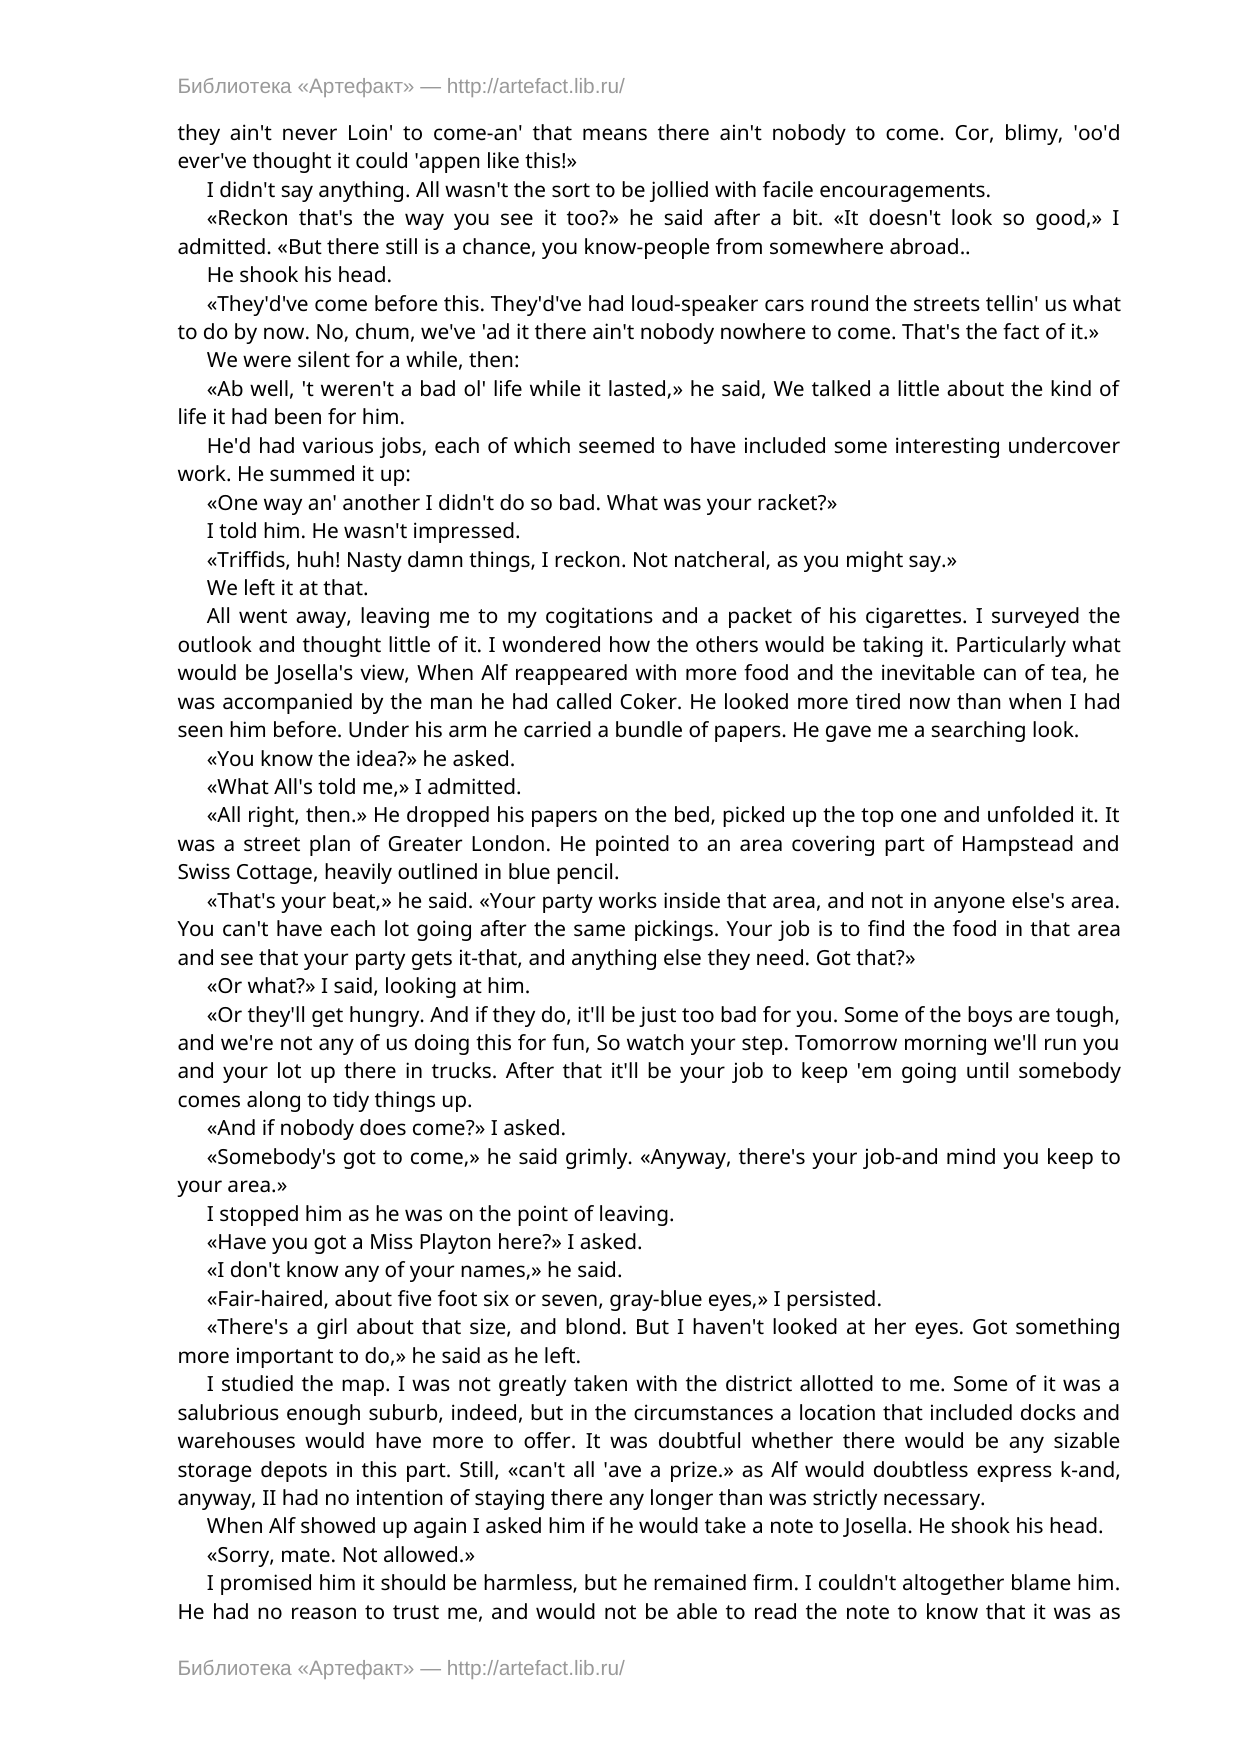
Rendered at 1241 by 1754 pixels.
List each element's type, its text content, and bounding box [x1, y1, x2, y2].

text «Or they'll get hungry. And if they do, it'll be just too bad for you. Some of the boys are tough, and we're not any of us doing this for fun, So watch your step. Tomorrow morning we'll run you and your lot up there in trucks. After that it'll be your job to keep 'em going until somebody comes along to tidy things up. [177, 1000, 1122, 1113]
text «Have you got a Miss Playton here?» I asked. [177, 1227, 1122, 1256]
text When Alf showed up again I asked him if he would take a note to Josella. He shook his head. [177, 1512, 1122, 1540]
text «I don't know any of your names,» he said. [177, 1256, 1122, 1284]
text I didn't say anything. All wasn't the sort to be jollied with facile encouragements. [177, 175, 1122, 203]
text I told him. He wasn't impressed. [177, 516, 1122, 545]
text We left it at that. [177, 573, 1122, 602]
text «All right, then.» He dropped his papers on the bed, picked up the top one and unfolded it. It was a street plan of Greater London. He pointed to an area covering part of Hampstead and Swiss Cottage, heavily outlined in blue pencil. [177, 801, 1122, 886]
text He'd had various jobs, each of which seemed to have included some interesting undercover work. He summed it up: [177, 431, 1122, 488]
text «One way an' another I didn't do so bad. What was your racket?» [177, 488, 1122, 516]
text I stopped him as he was on the point of leaving. [177, 1199, 1122, 1227]
text «Triffids, huh! Nasty damn things, I reckon. Not natcheral, as you might say.» [177, 545, 1122, 573]
text «That's your beat,» he said. «Your party works inside that area, and not in anyone else's area. You can't have each lot going after the same pickings. Your job is to find the food in that area and see that your party gets it-that, and anything else they need. Got that?» [177, 886, 1122, 971]
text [177, 1568, 1122, 1625]
text «Sorry, mate. Not allowed.» [177, 1540, 1122, 1568]
text «You know the idea?» he asked. [177, 744, 1122, 772]
text All went away, leaving me to my cogitations and a packet of his cigarettes. I surveyed the outlook and thought little of it. I wondered how the others would be taking it. Particularly what would be Josella's view, When Alf reappeared with more food and the inevitable can of tea, he was accompanied by the man he had called Coker. He looked more tired now than when I had seen him before. Under his arm he carried a bundle of papers. He gave me a searching look. [177, 602, 1122, 744]
text «Somebody's got to come,» he said grimly. «Anyway, there's your job-and mind you keep to your area.» [177, 1142, 1122, 1199]
text «Or what?» I said, looking at him. [177, 971, 1122, 1000]
text «Reckon that's the way you see it too?» he said after a bit. «It doesn't look so good,» I admitted. «But there still is a chance, you know-people from somewhere abroad.. [177, 203, 1122, 260]
text «Fair-haired, about five foot six or seven, gray-blue eyes,» I persisted. [177, 1284, 1122, 1312]
text «And if nobody does come?» I asked. [177, 1113, 1122, 1142]
text We were silent for a while, then: [177, 346, 1122, 374]
text I studied the map. I was not greatly taken with the district allotted to me. Some of it was a salubrious enough suburb, indeed, but in the circumstances a location that included docks and warehouses would have more to offer. It was doubtful whether there would be any sizable storage depots in this part. Still, «can't all 'ave a prize.» as Alf would doubtless express k-and, anyway, II had no intention of staying there any longer than was strictly necessary. [177, 1369, 1122, 1512]
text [177, 118, 1122, 175]
text «What All's told me,» I admitted. [177, 772, 1122, 801]
text «They'd've come before this. They'd've had loud-speaker cars round the streets tellin' us what to do by now. No, chum, we've 'ad it there ain't nobody nowhere to come. That's the fact of it.» [177, 289, 1122, 346]
text «There's a girl about that size, and blond. But I haven't looked at her eyes. Got something more important to do,» he said as he left. [177, 1312, 1122, 1369]
text He shook his head. [177, 260, 1122, 289]
text «Ab well, 't weren't a bad ol' life while it lasted,» he said, We talked a little about the kind of life it had been for him. [177, 374, 1122, 431]
